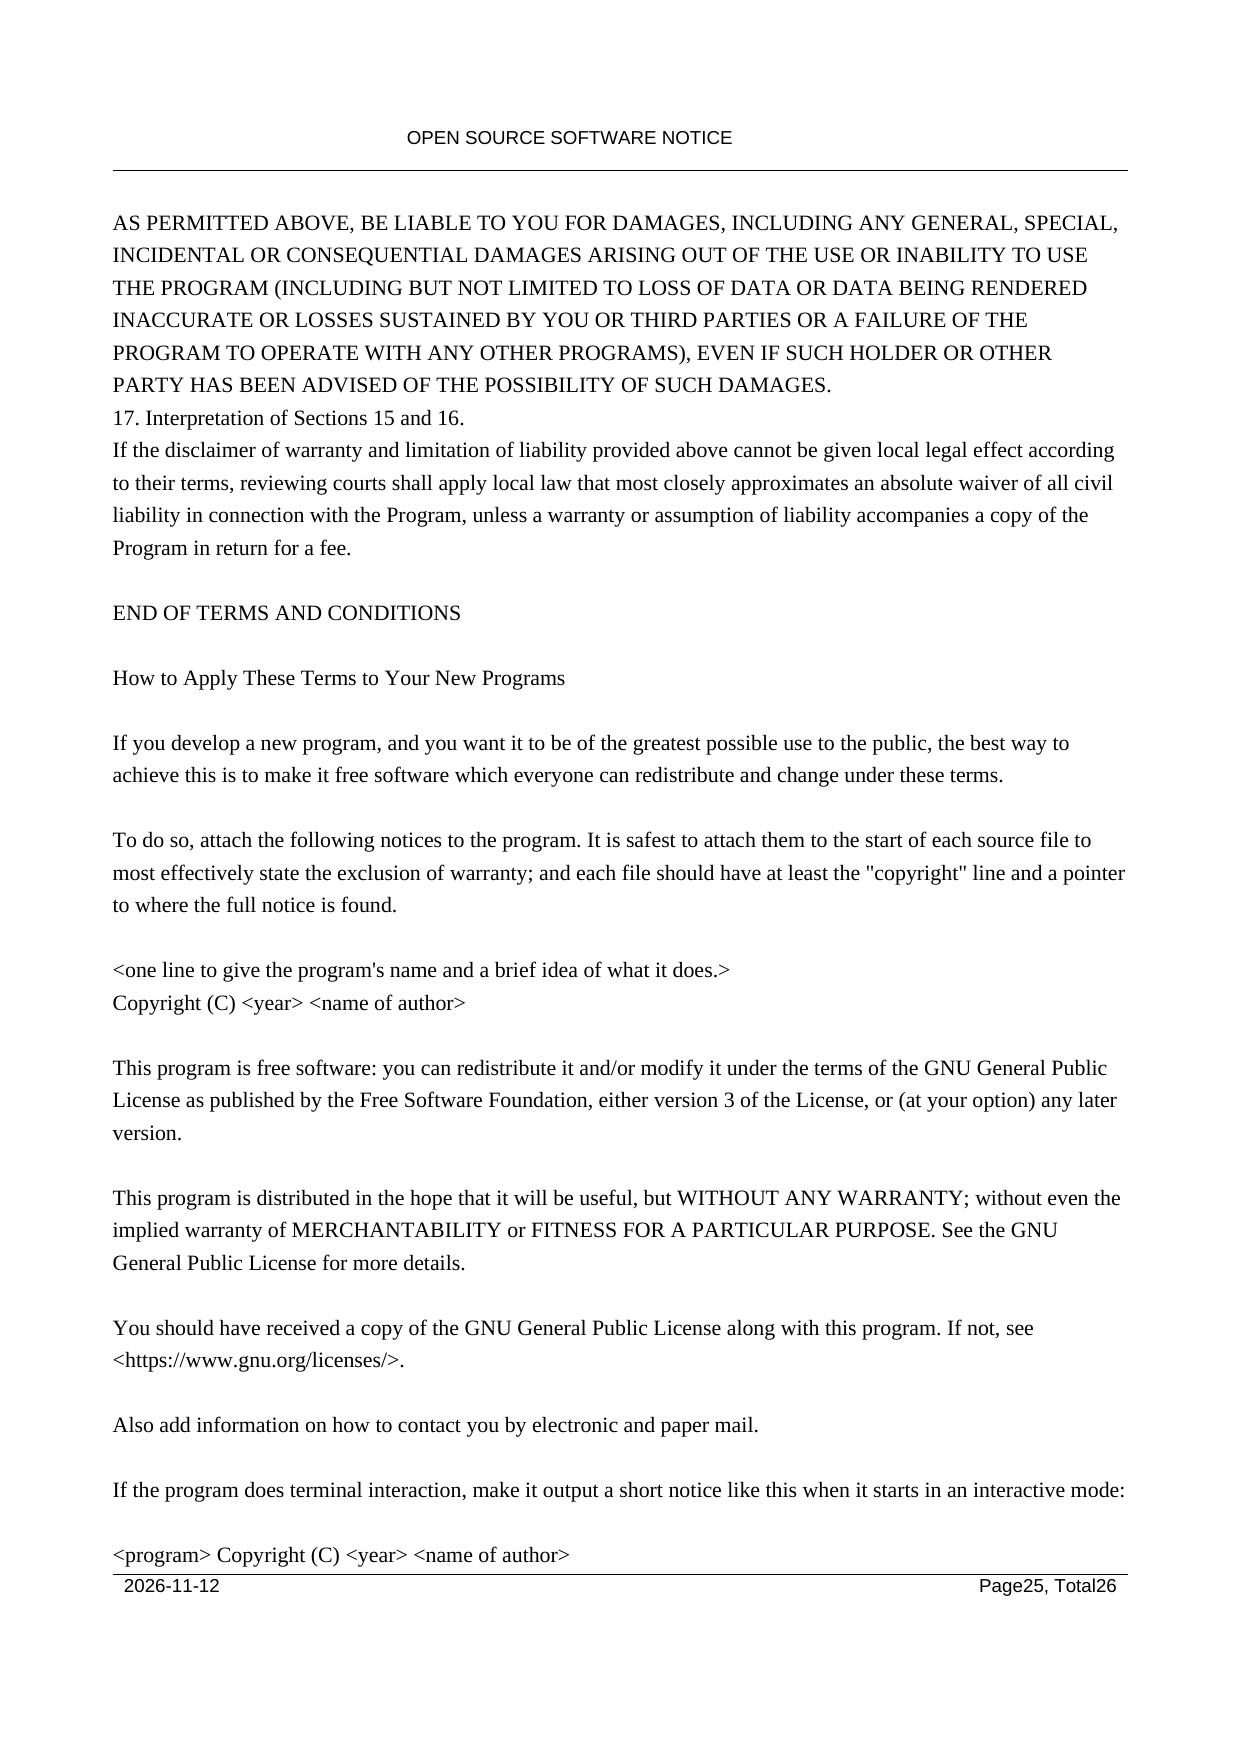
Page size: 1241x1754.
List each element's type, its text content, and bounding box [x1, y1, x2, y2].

text 17. Interpretation of Sections 15 and 16. [112, 401, 1128, 434]
text This program is distributed in the hope that it will be useful, but WITHOUT ANY WARRANTY; without even the implied warranty of MERCHANTABILITY or FITNESS FOR A PARTICULAR PURPOSE. See the GNU General Public License for more details. [112, 1181, 1128, 1279]
text How to Apply These Terms to Your New Programs [112, 661, 1128, 694]
text Also add information on how to contact you by electronic and paper mail. [112, 1409, 1128, 1441]
text <program> Copyright (C) <year> <name of author> [112, 1539, 1128, 1571]
text <one line to give the program's name and a brief idea of what it does.> [112, 954, 1128, 986]
text If the program does terminal interaction, make it output a short notice like this when it starts in an interactive mode: [112, 1474, 1128, 1506]
text Copyright (C) <year> <name of author> [112, 986, 1128, 1019]
text If you develop a new program, and you want it to be of the greatest possible use to the public, the best way to achieve this is to make it free software which everyone can redistribute and change under these terms. [112, 726, 1128, 791]
text END OF TERMS AND CONDITIONS [112, 596, 1128, 629]
text If the disclaimer of warranty and limitation of liability provided above cannot be given local legal effect according to their terms, reviewing courts shall apply local law that most closely approximates an absolute waiver of all civil liability in connection with the Program, unless a warranty or assumption of liability accompanies a copy of the Program in return for a fee. [112, 434, 1128, 564]
text You should have received a copy of the GNU General Public License along with this program. If not, see <https://www.gnu.org/licenses/>. [112, 1311, 1128, 1376]
text To do so, attach the following notices to the program. It is safest to attach them to the start of each source file to most effectively state the exclusion of warranty; and each file should have at least the "copyright" line and a pointer to where the full notice is found. [112, 824, 1128, 921]
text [112, 206, 1128, 401]
text This program is free software: you can redistribute it and/or modify it under the terms of the GNU General Public License as published by the Free Software Foundation, either version 3 of the License, or (at your option) any later version. [112, 1051, 1128, 1149]
